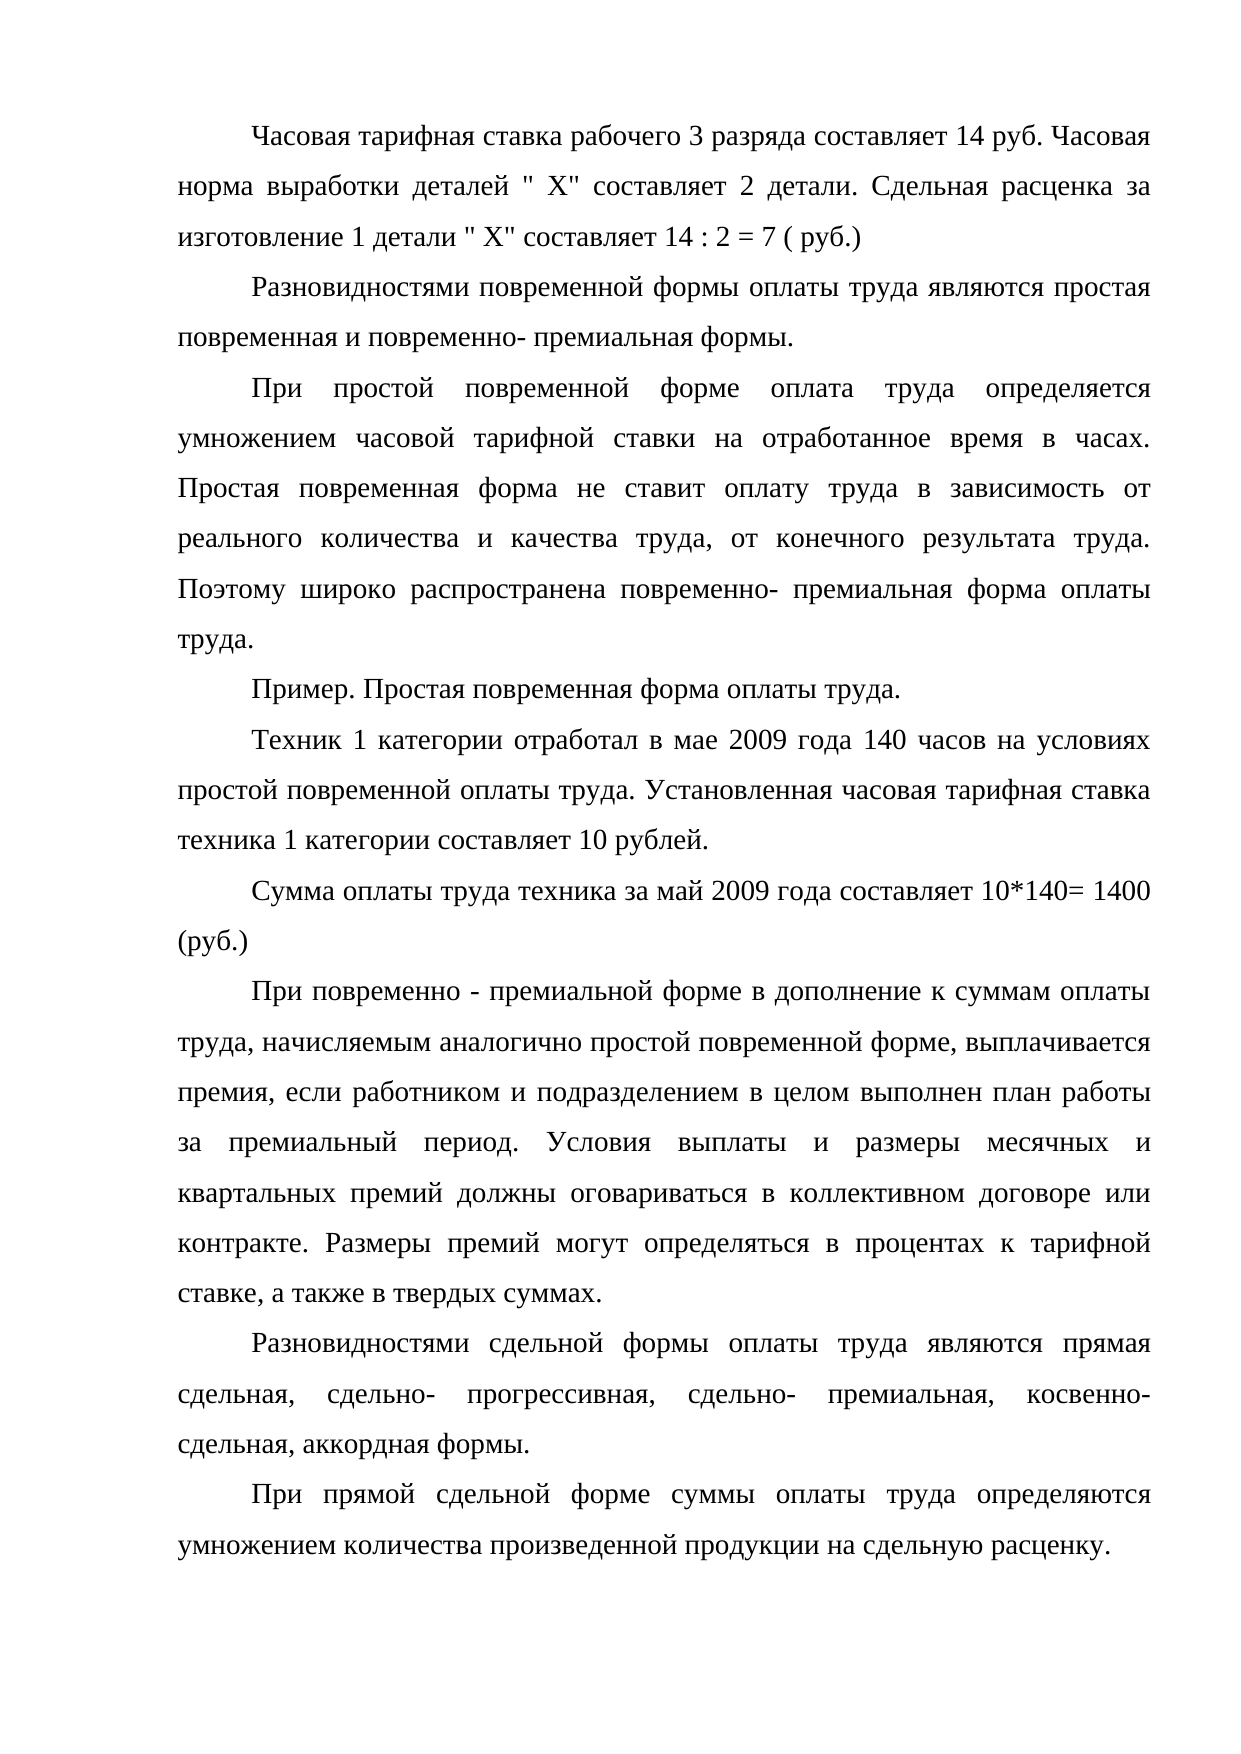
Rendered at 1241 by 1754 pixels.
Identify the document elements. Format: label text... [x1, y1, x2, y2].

text При прямой сдельной форме суммы оплаты труда определяются умножением количества произведенной продукции на сдельную расценку. [177, 1477, 1152, 1560]
text Пример. Простая повременная форма оплаты труда. [177, 672, 1152, 705]
text При повременно - премиальной форме в дополнение к суммам оплаты труда, начисляемым аналогично простой повременной форме, выплачивается премия, если работником и подразделением в целом выполнен план работы за премиальный период. Условия выплаты и размеры месячных и квартальных премий должны оговариваться в коллективном договоре или контракте. Размеры премий могут определяться в процентах к тарифной ставке, а также в твердых суммах. [177, 973, 1152, 1309]
text Сумма оплаты труда техника за май 2009 года составляет 10*140= 1400 (руб.) [177, 873, 1152, 957]
text Часовая тарифная ставка рабочего 3 разряда составляет 14 руб. Часовая норма выработки деталей " Х" составляет 2 детали. Сдельная расценка за изготовление 1 детали " Х" составляет 14 : 2 = 7 ( руб.) [177, 118, 1152, 252]
text Разновидностями сдельной формы оплаты труда являются прямая сдельная, сдельно- прогрессивная, сдельно- премиальная, косвенно- сдельная, аккордная формы. [177, 1326, 1152, 1460]
text Разновидностями повременной формы оплаты труда являются простая повременная и повременно- премиальная формы. [177, 269, 1152, 353]
text Техник 1 категории отработал в мае 2009 года 140 часов на условиях простой повременной оплаты труда. Установленная часовая тарифная ставка техника 1 категории составляет 10 рублей. [177, 722, 1152, 856]
text При простой повременной форме оплата труда определяется умножением часовой тарифной ставки на отработанное время в часах. Простая повременная форма не ставит оплату труда в зависимость от реального количества и качества труда, от конечного результата труда. Поэтому широко распространена повременно- премиальная форма оплаты труда. [177, 370, 1152, 655]
